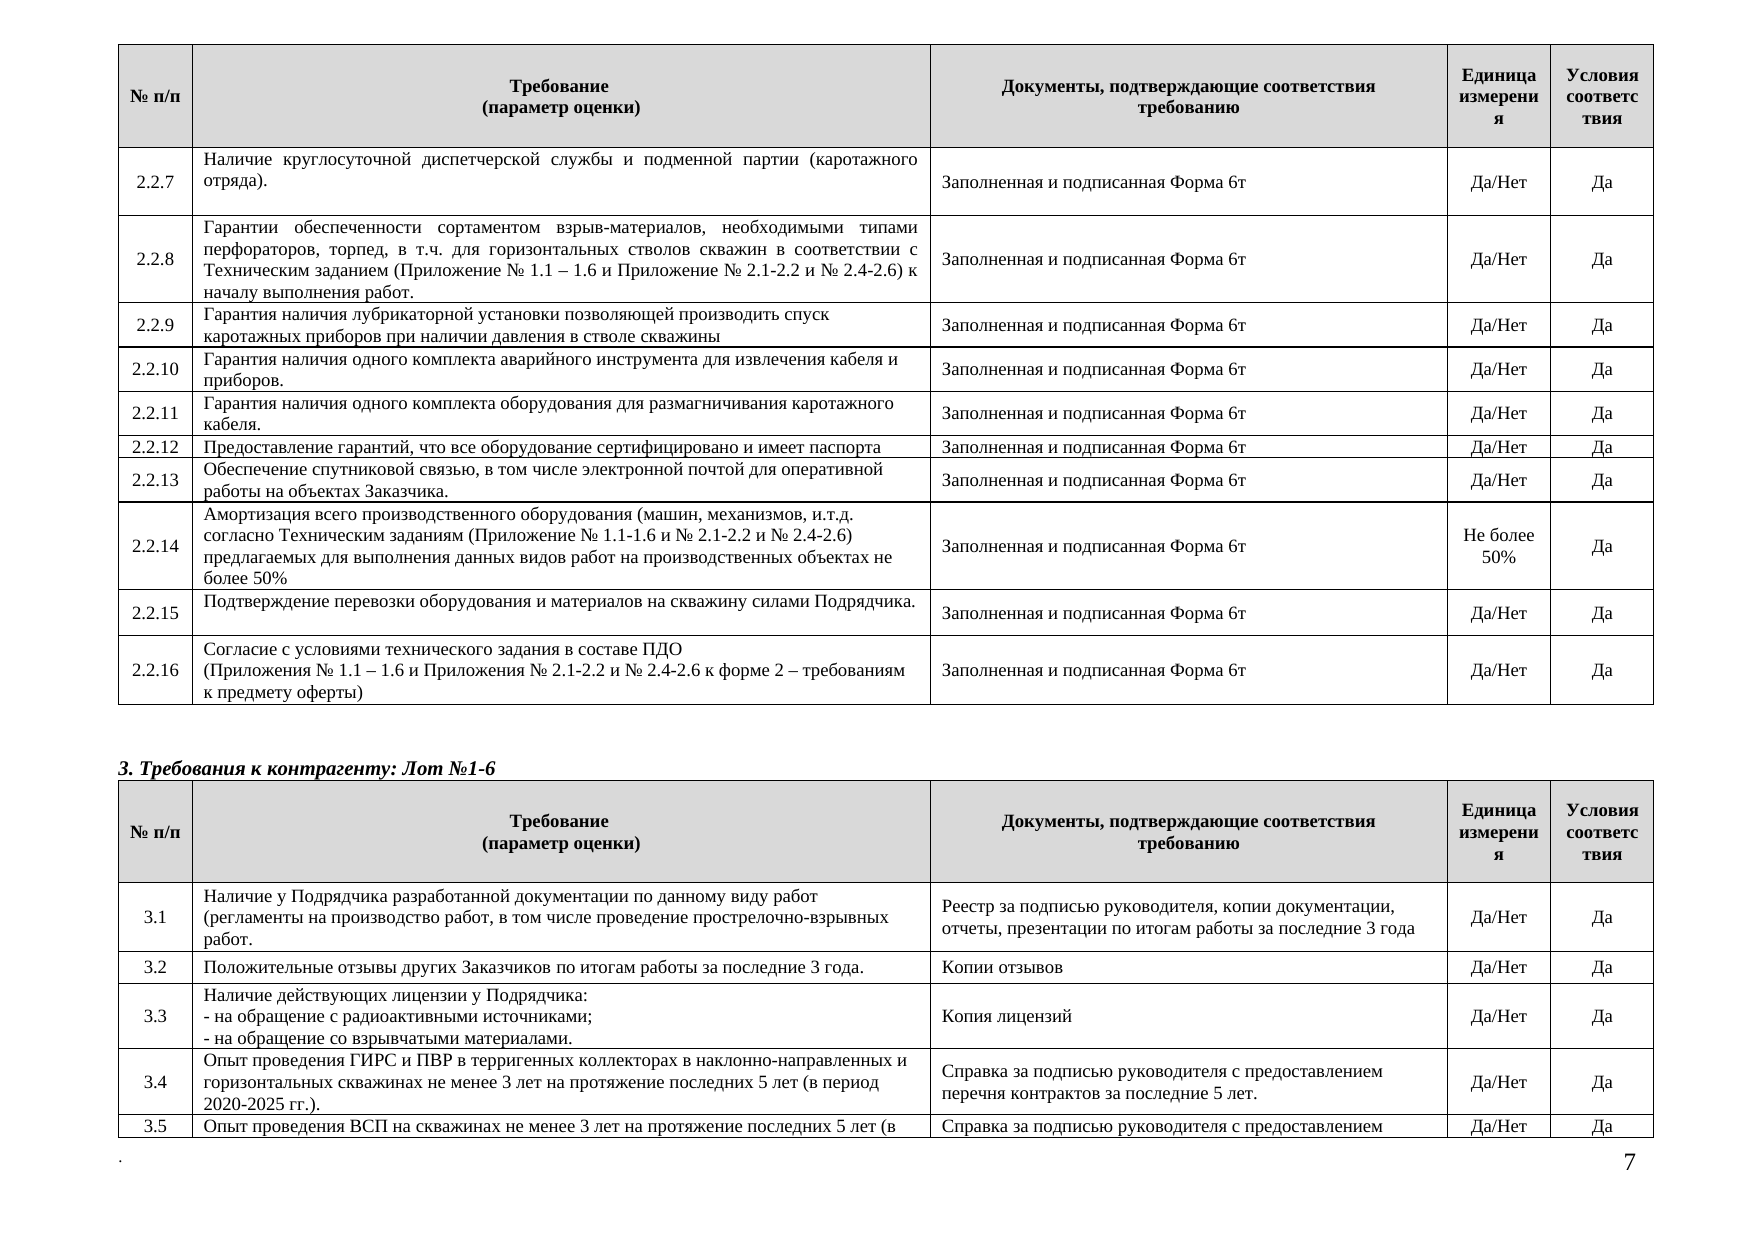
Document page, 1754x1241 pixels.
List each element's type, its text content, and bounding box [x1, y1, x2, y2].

table_cell Наличие круглосуточной диспетчерской службы и подменной партии (каротажного отряда). [193, 148, 930, 215]
table_cell Да/Нет [1448, 1115, 1550, 1137]
table_header Единица измерения [1448, 781, 1550, 882]
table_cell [931, 1115, 1447, 1137]
table_cell Обеспечение спутниковой связью, в том числе электронной почтой для оперативной работы на объектах Заказчика. [193, 458, 930, 501]
table_cell 3.1 [119, 883, 192, 951]
table_cell Заполненная и подписанная Форма 6т [931, 303, 1447, 346]
table_cell Реестр за подписью руководителя, копии документации, отчеты, презентации по итогам работы за последние 3 года [931, 883, 1447, 951]
table_cell Не более 50% [1448, 503, 1550, 589]
table_cell Опыт проведения ГИРС и ПВР в терригенных коллекторах в наклонно-направленных и горизонтальных скважинах не менее 3 лет на протяжение последних 5 лет (в период 2020-2025 гг.). [193, 1049, 930, 1114]
table_header № п/п [119, 45, 192, 147]
table_cell Да [1551, 216, 1653, 302]
table_header № п/п [119, 781, 192, 882]
table_cell Да/Нет [1448, 348, 1550, 391]
table_cell Да [1551, 1115, 1653, 1137]
table_cell Да [1551, 148, 1653, 215]
table_cell Наличие у Подрядчика разработанной документации по данному виду работ (регламенты на производство работ, в том числе проведение прострелочно-взрывных работ. [193, 883, 930, 951]
table_cell Да/Нет [1448, 952, 1550, 983]
table_cell 2.2.16 [119, 636, 192, 703]
table_cell 2.2.14 [119, 503, 192, 589]
table_cell Да/Нет [1448, 1049, 1550, 1114]
table_cell 3.3 [119, 984, 192, 1048]
table_cell Заполненная и подписанная Форма 6т [931, 458, 1447, 501]
table_header Единица измерения [1448, 45, 1550, 147]
table_cell Гарантия наличия лубрикаторной установки позволяющей производить спуск каротажных приборов при наличии давления в стволе скважины [193, 303, 930, 346]
table_cell Да/Нет [1448, 883, 1550, 951]
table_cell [193, 1115, 930, 1137]
table_cell Заполненная и подписанная Форма 6т [931, 392, 1447, 435]
table_cell Копии отзывов [931, 952, 1447, 983]
table_cell Да/Нет [1448, 590, 1550, 635]
table_cell Да/Нет [1448, 216, 1550, 302]
table_cell Да/Нет [1448, 148, 1550, 215]
table_cell Предоставление гарантий, что все оборудование сертифицировано и имеет паспорта [193, 436, 930, 457]
table_cell 3.2 [119, 952, 192, 983]
table_cell Гарантия наличия одного комплекта аварийного инструмента для извлечения кабеля и приборов. [193, 348, 930, 391]
table_cell 2.2.8 [119, 216, 192, 302]
table_header Условия соответствия [1551, 45, 1653, 147]
table_cell Да [1551, 392, 1653, 435]
table_cell Заполненная и подписанная Форма 6т [931, 590, 1447, 635]
table_cell Да [1551, 984, 1653, 1048]
table_cell Да [1551, 952, 1653, 983]
table_header Документы, подтверждающие соответствия требованию [931, 781, 1447, 882]
table_cell 2.2.9 [119, 303, 192, 346]
table_header Требование (параметр оценки) [193, 45, 930, 147]
table_cell 2.2.15 [119, 590, 192, 635]
table_cell Да/Нет [1448, 458, 1550, 501]
table_cell 2.2.10 [119, 348, 192, 391]
table_cell 2.2.7 [119, 148, 192, 215]
table_cell Подтверждение перевозки оборудования и материалов на скважину силами Подрядчика. [193, 590, 930, 635]
table_cell 2.2.13 [119, 458, 192, 501]
table_cell Да [1551, 590, 1653, 635]
table_cell Заполненная и подписанная Форма 6т [931, 436, 1447, 457]
table_cell Копия лицензий [931, 984, 1447, 1048]
table_cell Да [1551, 436, 1653, 457]
table_cell Гарантии обеспеченности сортаментом взрыв-материалов, необходимыми типами перфораторов, торпед, в т.ч. для горизонтальных стволов скважин в соответствии с Техническим заданием (Приложение № 1.1 – 1.6 и Приложение № 2.1-2.2 и № 2.4-2.6) к началу выполнения работ. [193, 216, 930, 302]
table_cell Да/Нет [1448, 984, 1550, 1048]
table_cell 2.2.12 [119, 436, 192, 457]
table_cell Да [1551, 883, 1653, 951]
table_header Требование (параметр оценки) [193, 781, 930, 882]
table_cell Да/Нет [1448, 392, 1550, 435]
table_cell Да [1551, 458, 1653, 501]
text 3. Требования к контрагенту: Лот №1-6 [118, 756, 1636, 780]
table_cell Да/Нет [1448, 303, 1550, 346]
table_cell Заполненная и подписанная Форма 6т [931, 148, 1447, 215]
table_cell Да/Нет [1448, 436, 1550, 457]
table_cell Да [1551, 348, 1653, 391]
table_cell 2.2.11 [119, 392, 192, 435]
table_cell Да [1551, 503, 1653, 589]
table_cell Заполненная и подписанная Форма 6т [931, 503, 1447, 589]
table_cell Да [1551, 636, 1653, 703]
table_cell Заполненная и подписанная Форма 6т [931, 216, 1447, 302]
table_cell Наличие действующих лицензии у Подрядчика: - на обращение с радиоактивными источниками; - на обращение со взрывчатыми материалами. [193, 984, 930, 1048]
table_cell Согласие с условиями технического задания в составе ПДО (Приложения № 1.1 – 1.6 и Приложения № 2.1-2.2 и № 2.4-2.6 к форме 2 – требованиям к предмету оферты) [193, 636, 930, 703]
table_cell Справка за подписью руководителя с предоставлением перечня контрактов за последние 5 лет. [931, 1049, 1447, 1114]
table_cell Положительные отзывы других Заказчиков по итогам работы за последние 3 года. [193, 952, 930, 983]
table_cell 3.4 [119, 1049, 192, 1114]
table_header Условия соответствия [1551, 781, 1653, 882]
table_cell Да [1551, 303, 1653, 346]
table_cell 3.5 [119, 1115, 192, 1137]
table_cell Заполненная и подписанная Форма 6т [931, 348, 1447, 391]
table_cell Амортизация всего производственного оборудования (машин, механизмов, и.т.д. согласно Техническим заданиям (Приложение № 1.1-1.6 и № 2.1-2.2 и № 2.4-2.6) предлагаемых для выполнения данных видов работ на производственных объектах не более 50% [193, 503, 930, 589]
table_cell Гарантия наличия одного комплекта оборудования для размагничивания каротажного кабеля. [193, 392, 930, 435]
table_cell Да [1551, 1049, 1653, 1114]
table_header Документы, подтверждающие соответствия требованию [931, 45, 1447, 147]
table_cell Заполненная и подписанная Форма 6т [931, 636, 1447, 703]
table_cell Да/Нет [1448, 636, 1550, 703]
